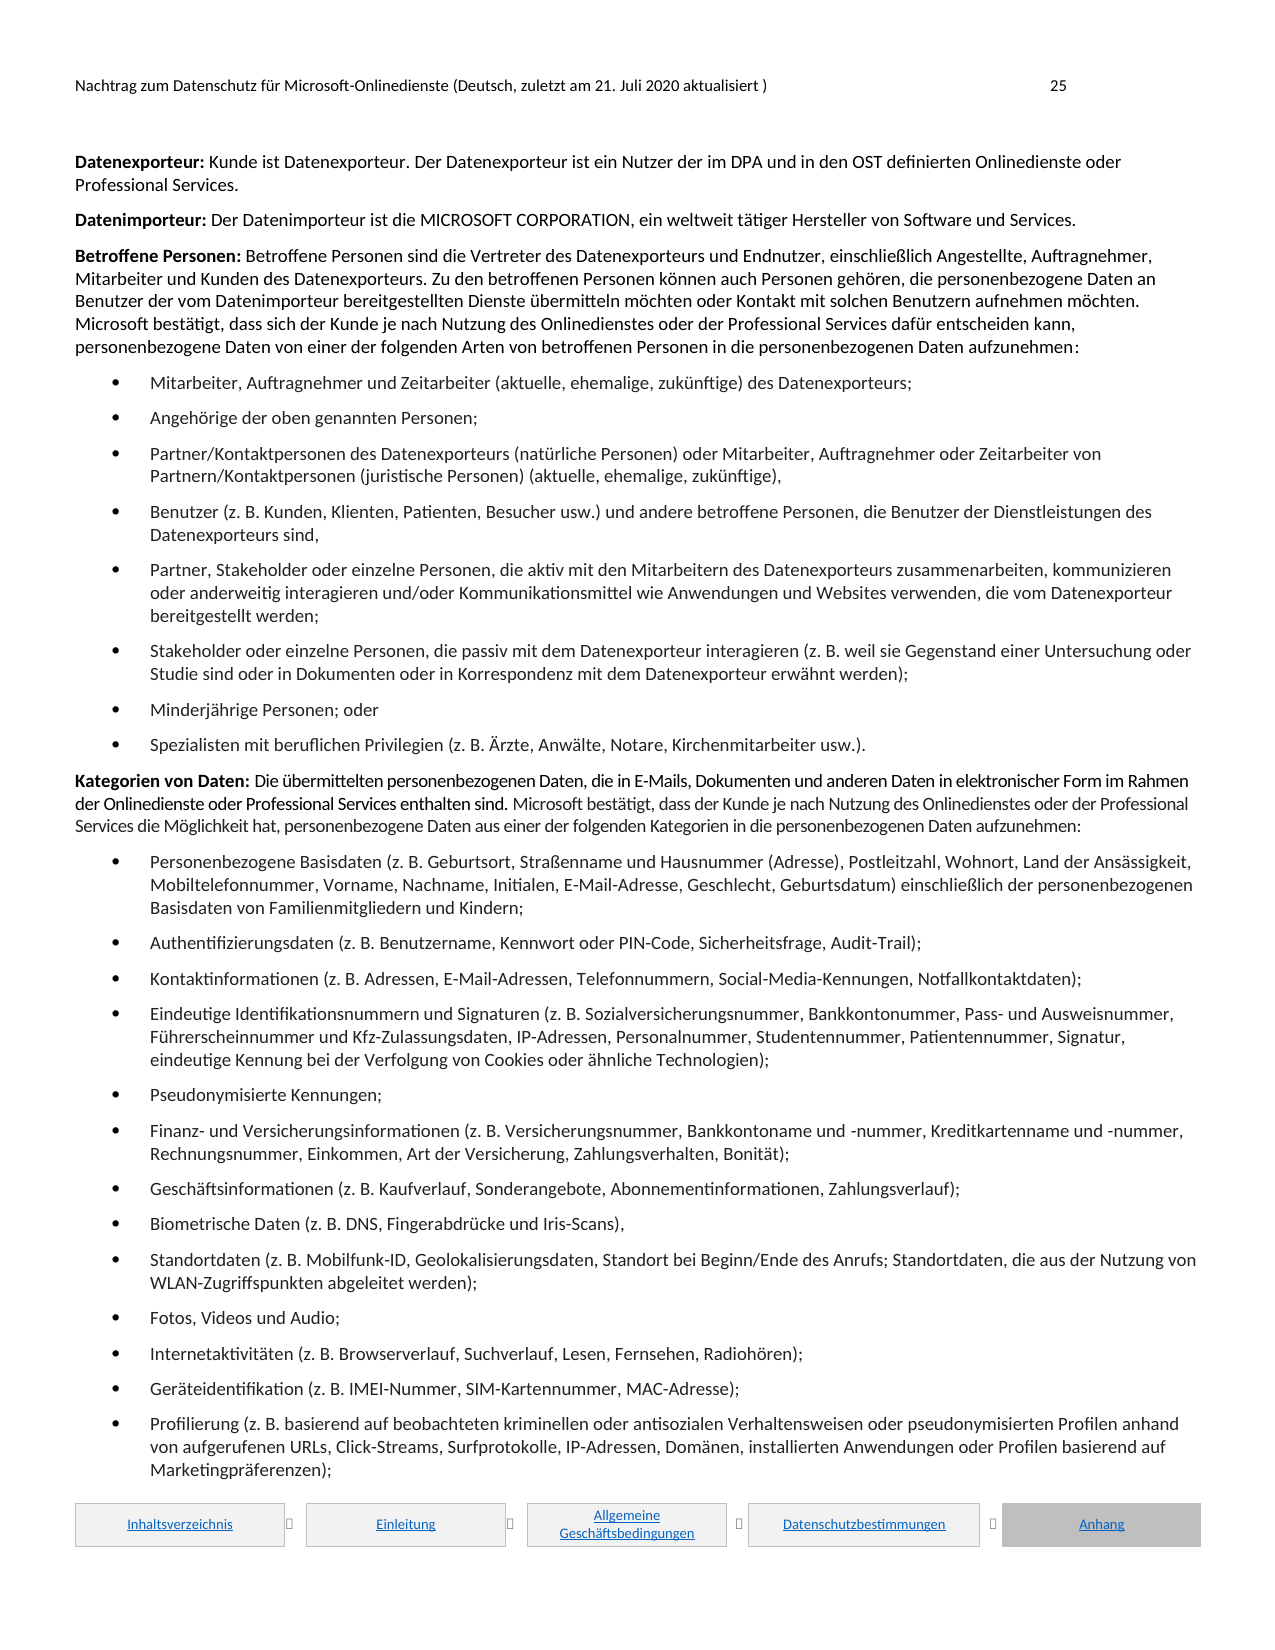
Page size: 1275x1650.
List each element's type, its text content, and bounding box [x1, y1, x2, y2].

list Finanz- und Versicherungsinformationen (z. B. Versicherungsnummer, Bankkontoname und -nummer, Kreditkartenname und -nummer, Rechnungsnummer, Einkommen, Art der Versicherung, Zahlungsverhalten, Bonität); [112, 1119, 1200, 1164]
list Mitarbeiter, Auftragnehmer und Zeitarbeiter (aktuelle, ehemalige, zukünftige) des Datenexporteurs; [112, 371, 1200, 394]
list Datenexporteur: Kunde ist Datenexporteur. Der Datenexporteur ist ein Nutzer der im DPA und in den OST definierten Onlinedienste oder Professional Services. [75, 150, 1200, 196]
list Authentifizierungsdaten (z. B. Benutzername, Kennwort oder PIN-Code, Sicherheitsfrage, Audit-Trail); [112, 931, 1200, 954]
list Geräteidentifikation (z. B. IMEI-Nummer, SIM-Kartennummer, MAC-Adresse); [112, 1377, 1200, 1400]
list Kategorien von Daten: Die übermittelten personenbezogenen Daten, die in E-Mails, Dokumenten und anderen Daten in elektronischer Form im Rahmen der Onlinedienste oder Professional Services enthalten sind. Microsoft bestätigt, dass der Kunde je nach Nutzung des Onlinedienstes oder der Professional Services die Möglichkeit hat, personenbezogene Daten aus einer der folgenden Kategorien in die personenbezogenen Daten aufzunehmen: [75, 769, 1200, 837]
list Internetaktivitäten (z. B. Browserverlauf, Suchverlauf, Lesen, Fernsehen, Radiohören); [112, 1342, 1200, 1364]
list Fotos, Videos und Audio; [112, 1306, 1200, 1329]
list Biometrische Daten (z. B. DNS, Fingerabdrücke und Iris-Scans), [112, 1212, 1200, 1235]
list Angehörige der oben genannten Personen; [112, 406, 1200, 429]
list Pseudonymisierte Kennungen; [112, 1083, 1200, 1106]
list Betroffene Personen: Betroffene Personen sind die Vertreter des Datenexporteurs und Endnutzer, einschließlich Angestellte, Auftragnehmer, Mitarbeiter und Kunden des Datenexporteurs. Zu den betroffenen Personen können auch Personen gehören, die personenbezogene Daten an Benutzer der vom Datenimporteur bereitgestellten Dienste übermitteln möchten oder Kontakt mit solchen Benutzern aufnehmen möchten. Microsoft bestätigt, dass sich der Kunde je nach Nutzung des Onlinedienstes oder der Professional Services dafür entscheiden kann, personenbezogene Daten von einer der folgenden Arten von betroffenen Personen in die personenbezogenen Daten aufzunehmen: [75, 244, 1200, 358]
list Minderjährige Personen; oder [112, 698, 1200, 721]
list Benutzer (z. B. Kunden, Klienten, Patienten, Besucher usw.) und andere betroffene Personen, die Benutzer der Dienstleistungen des Datenexporteurs sind, [112, 500, 1200, 546]
list Partner/Kontaktpersonen des Datenexporteurs (natürliche Personen) oder Mitarbeiter, Auftragnehmer oder Zeitarbeiter von Partnern/Kontaktpersonen (juristische Personen) (aktuelle, ehemalige, zukünftige), [112, 442, 1200, 487]
list Stakeholder oder einzelne Personen, die passiv mit dem Datenexporteur interagieren (z. B. weil sie Gegenstand einer Untersuchung oder Studie sind oder in Dokumenten oder in Korrespondenz mit dem Datenexporteur erwähnt werden); [112, 639, 1200, 685]
list Profilierung (z. B. basierend auf beobachteten kriminellen oder antisozialen Verhaltensweisen oder pseudonymisierten Profilen anhand von aufgerufenen URLs, Click-Streams, Surfprotokolle, IP-Adressen, Domänen, installierten Anwendungen oder Profilen basierend auf Marketingpräferenzen); [112, 1412, 1200, 1481]
list Partner, Stakeholder oder einzelne Personen, die aktiv mit den Mitarbeitern des Datenexporteurs zusammenarbeiten, kommunizieren oder anderweitig interagieren und/oder Kommunikationsmittel wie Anwendungen und Websites verwenden, die vom Datenexporteur bereitgestellt werden; [112, 558, 1200, 627]
list Standortdaten (z. B. Mobilfunk-ID, Geolokalisierungsdaten, Standort bei Beginn/Ende des Anrufs; Standortdaten, die aus der Nutzung von WLAN-Zugriffspunkten abgeleitet werden); [112, 1248, 1200, 1294]
list Datenimporteur: Der Datenimporteur ist die MICROSOFT CORPORATION, ein weltweit tätiger Hersteller von Software und Services. [75, 208, 1200, 231]
list Spezialisten mit beruflichen Privilegien (z. B. Ärzte, Anwälte, Notare, Kirchenmitarbeiter usw.). [112, 733, 1200, 756]
list Personenbezogene Basisdaten (z. B. Geburtsort, Straßenname und Hausnummer (Adresse), Postleitzahl, Wohnort, Land der Ansässigkeit, Mobiltelefonnummer, Vorname, Nachname, Initialen, E-Mail-Adresse, Geschlecht, Geburtsdatum) einschließlich der personenbezogenen Basisdaten von Familienmitgliedern und Kindern; [112, 850, 1200, 919]
list Eindeutige Identifikationsnummern und Signaturen (z. B. Sozialversicherungsnummer, Bankkontonummer, Pass- und Ausweisnummer, Führerscheinnummer und Kfz-Zulassungsdaten, IP-Adressen, Personalnummer, Studentennummer, Patientennummer, Signatur, eindeutige Kennung bei der Verfolgung von Cookies oder ähnliche Technologien); [112, 1002, 1200, 1071]
list Geschäftsinformationen (z. B. Kaufverlauf, Sonderangebote, Abonnementinformationen, Zahlungsverlauf); [112, 1177, 1200, 1200]
list Kontaktinformationen (z. B. Adressen, E-Mail-Adressen, Telefonnummern, Social-Media-Kennungen, Notfallkontaktdaten); [112, 967, 1200, 989]
